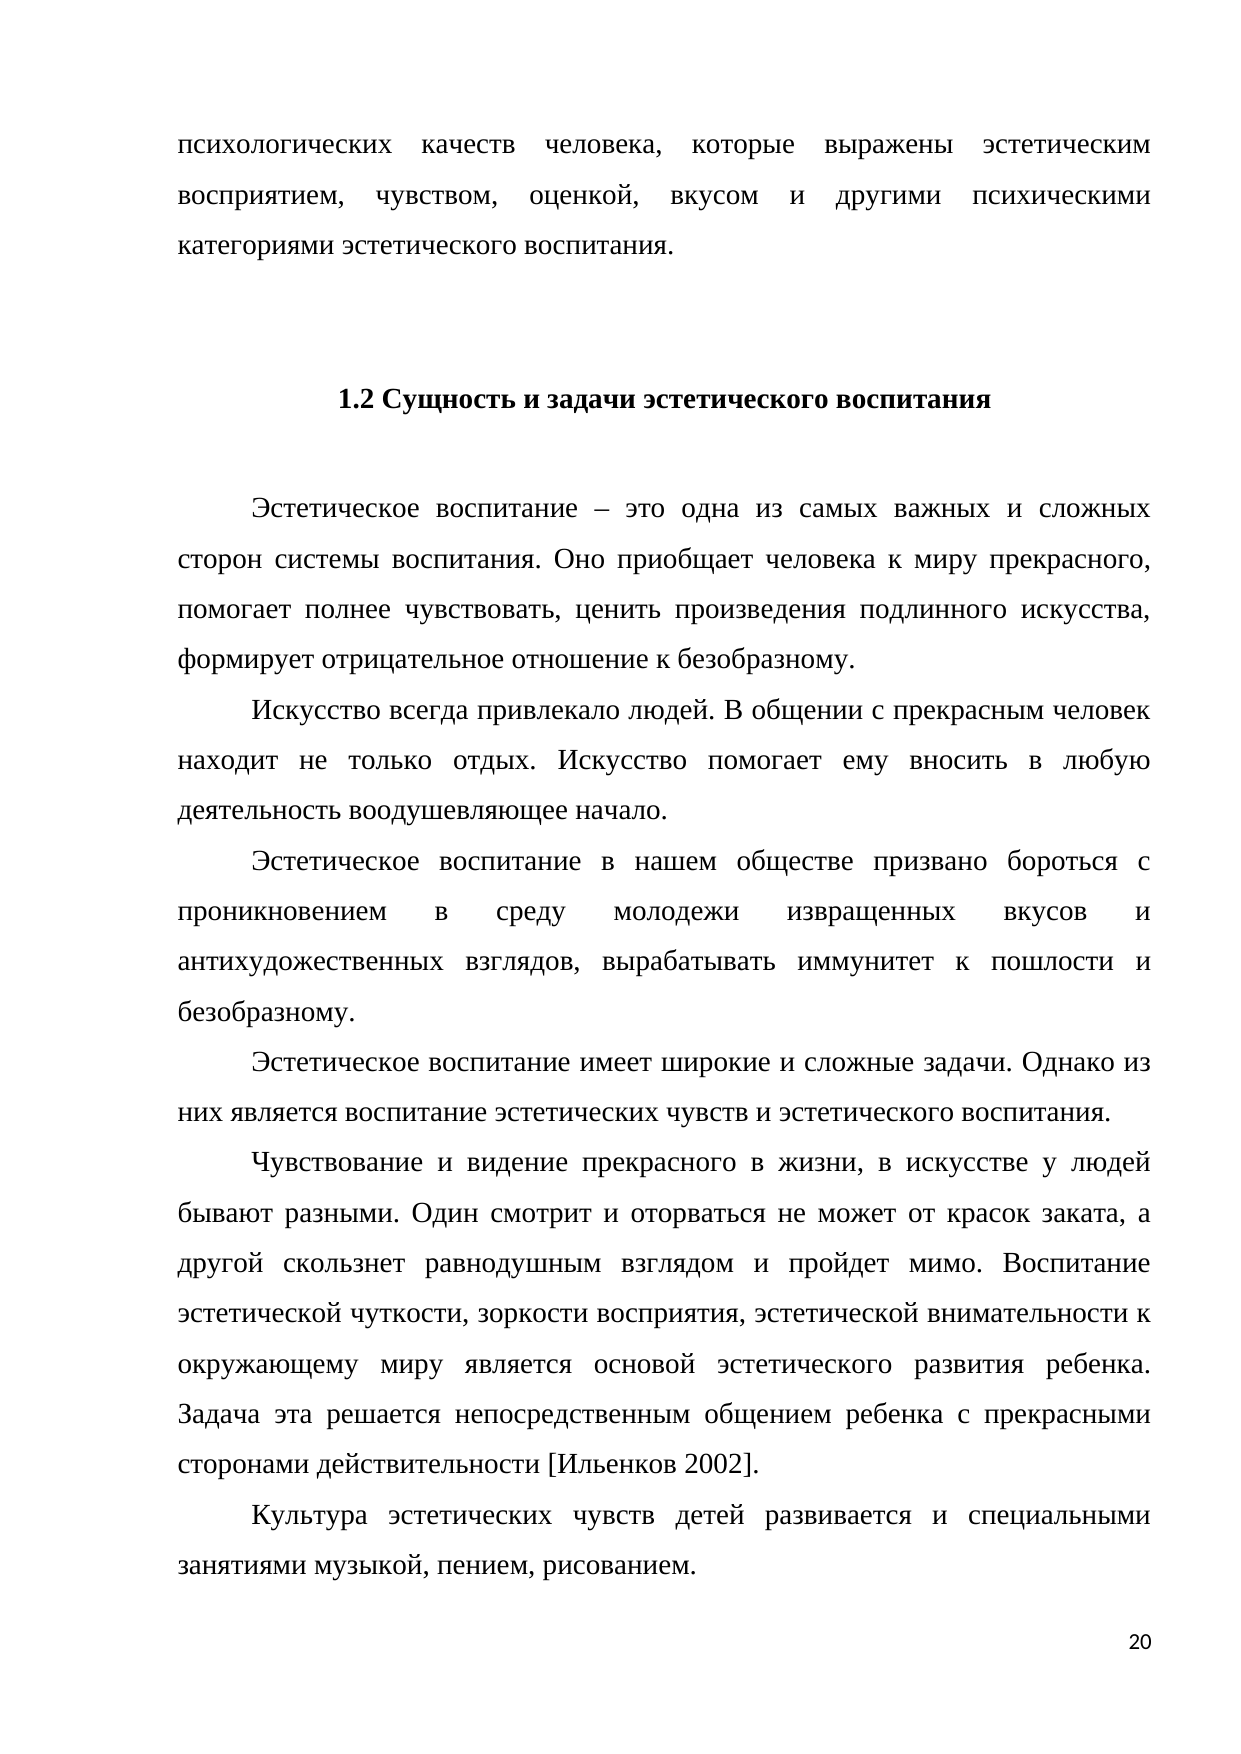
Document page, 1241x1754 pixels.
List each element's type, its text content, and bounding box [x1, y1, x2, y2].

text Культура эстетических чувств детей развивается и специальными занятиями музыкой, пением, рисованием. [177, 1497, 1152, 1581]
text Чувствование и видение прекрасного в жизни, в искусстве у людей бывают разными. Один смотрит и оторваться не может от красок заката, а другой скользнет равнодушным взглядом и пройдет мимо. Воспитание эстетической чуткости, зоркости восприятия, эстетической внимательности к окружающему миру является основой эстетического развития ребенка. Задача эта решается непосредственным общением ребенка с прекрасными сторонами действительности [Ильенков 2002]. [177, 1144, 1152, 1480]
text Эстетическое воспитание – это одна из самых важных и сложных сторон системы воспитания. Оно приобщает человека к миру прекрасного, помогает полнее чувствовать, ценить произведения подлинного искусства, формирует отрицательное отношение к безобразному. [177, 491, 1152, 675]
text Эстетическое воспитание в нашем обществе призвано бороться с проникновением в среду молодежи извращенных вкусов и антихудожественных взглядов, вырабатывать иммунитет к пошлости и безобразному. [177, 843, 1152, 1027]
text Эстетическое воспитание имеет широкие и сложные задачи. Однако из них является воспитание эстетических чувств и эстетического воспитания. [177, 1044, 1152, 1128]
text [177, 127, 1152, 261]
text Искусство всегда привлекало людей. В общении с прекрасным человек находит не только отдых. Искусство помогает ему вносить в любую деятельность воодушевляющее начало. [177, 692, 1152, 826]
text 1.2 Сущность и задачи эстетического воспитания [177, 381, 1152, 414]
